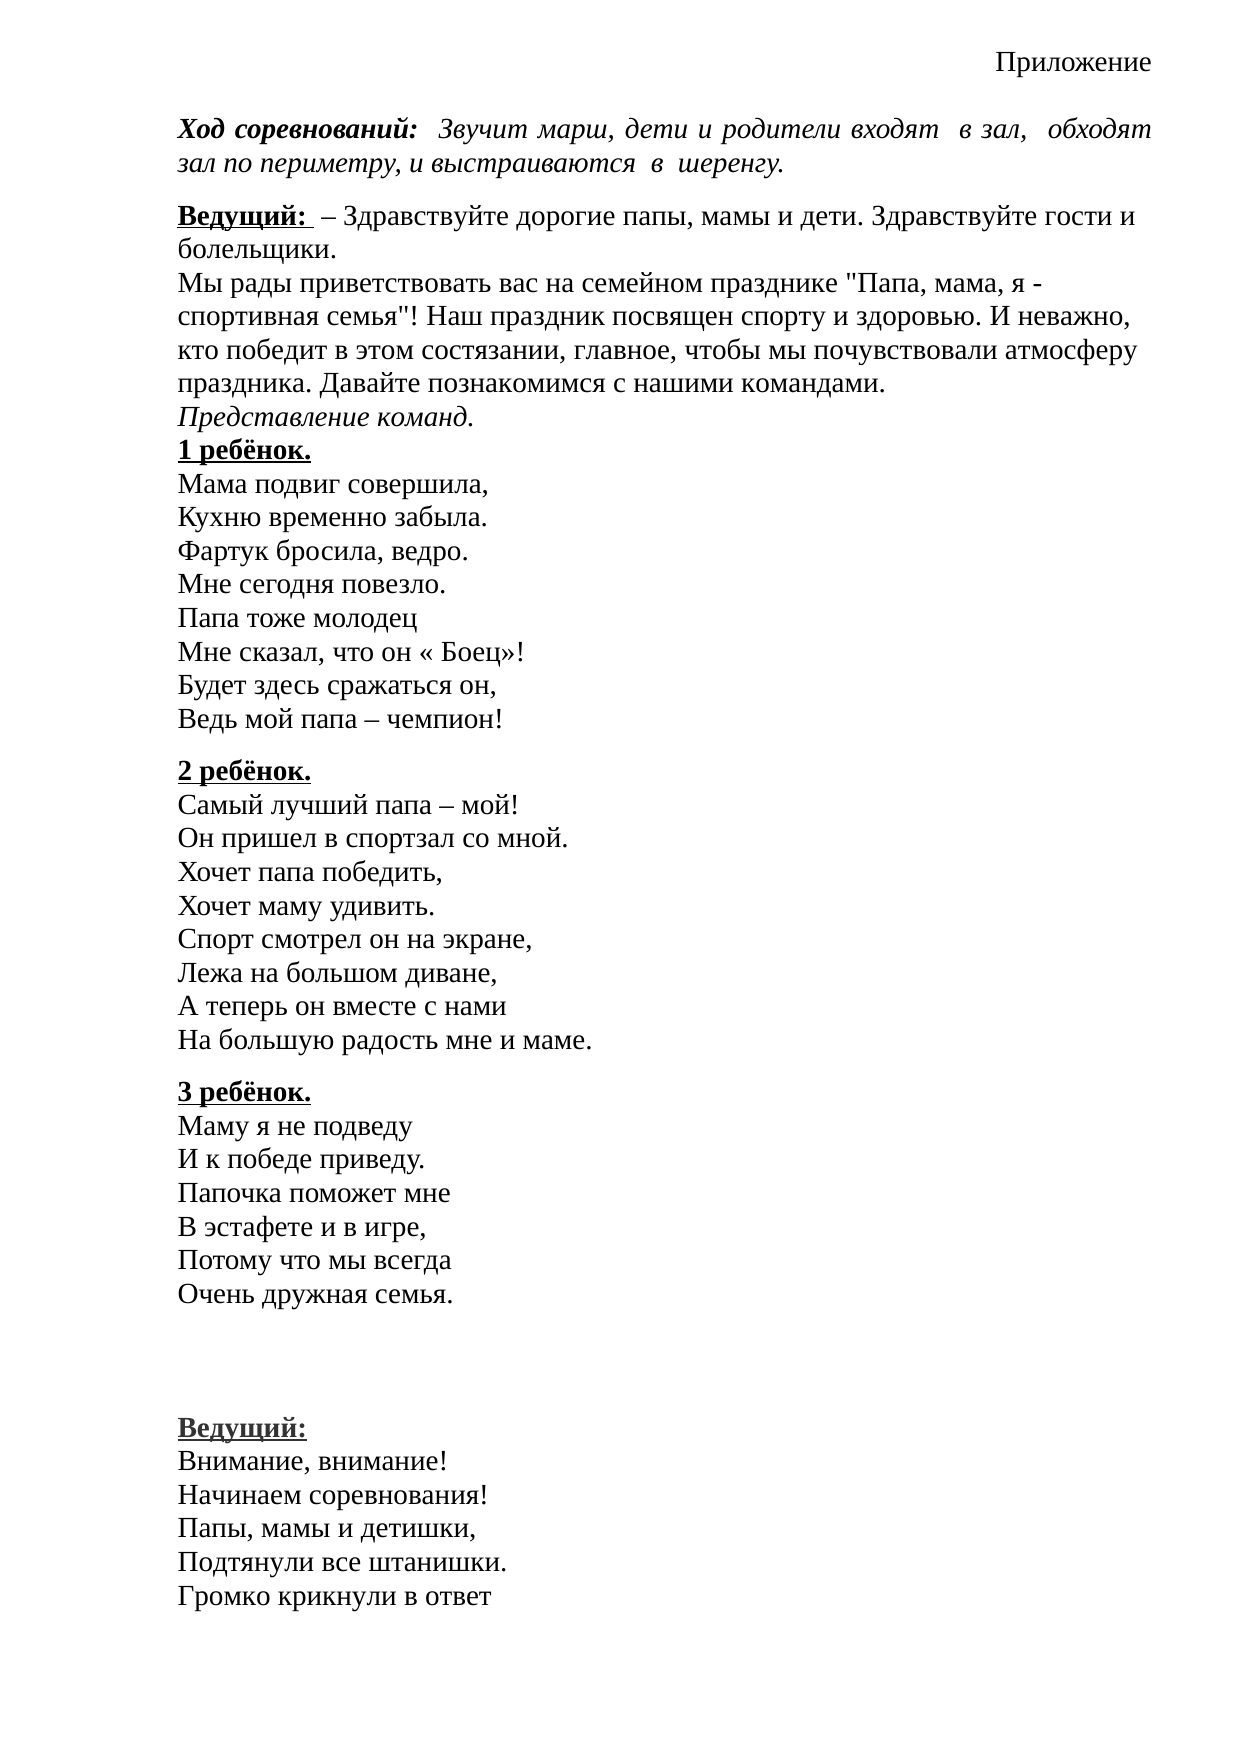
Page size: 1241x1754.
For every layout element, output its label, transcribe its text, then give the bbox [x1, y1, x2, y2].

text Фартук бросила, ведро. [177, 533, 1152, 567]
text Мне сегодня повезло. [177, 567, 1152, 600]
text Кухню временно забыла. [177, 499, 1152, 533]
text И к победе приведу. [177, 1142, 1152, 1175]
text Маму я не подведу [177, 1108, 1152, 1142]
text Спорт смотрел он на экране, [177, 921, 1152, 955]
text Лежа на большом диване, [177, 955, 1152, 988]
text Папа тоже молодец [177, 600, 1152, 634]
text Ведь мой папа – чемпион! [177, 701, 1152, 734]
text Ведущий: – Здравствуйте дорогие папы, мамы и дети. Здравствуйте гости и болельщики. Мы рады приветствовать вас на семейном празднике "Папа, мама, я - спортивная семья"! Наш праздник посвящен спорту и здоровью. И неважно, кто победит в этом состязании, главное, чтобы мы почувствовали атмосферу праздника. Давайте познакомимся с нашими командами. Представление команд. [177, 198, 1152, 432]
text Очень дружная семья. [177, 1276, 1152, 1309]
text Приложение [177, 44, 1152, 78]
text Будет здесь сражаться он, [177, 667, 1152, 701]
text Потому что мы всегда [177, 1242, 1152, 1276]
text 1 ребёнок. [177, 432, 1152, 466]
text На большую радость мне и маме. [177, 1022, 1152, 1055]
text А теперь он вместе с нами [177, 988, 1152, 1022]
text Он пришел в спортзал со мной. [177, 821, 1152, 854]
text 2 ребёнок. [177, 753, 1152, 787]
text 3 ребёнок. [177, 1074, 1152, 1108]
text Самый лучший папа – мой! [177, 787, 1152, 821]
text В эстафете и в игре, [177, 1209, 1152, 1242]
text Папочка поможет мне [177, 1175, 1152, 1209]
text Мама подвиг совершила, [177, 466, 1152, 499]
text Хочет маму удивить. [177, 888, 1152, 921]
text Мне сказал, что он « Боец»! [177, 634, 1152, 667]
text Хочет папа победить, [177, 854, 1152, 888]
text Ход соревнований: Звучит марш, дети и родители входят в зал, обходят зал по периметру, и выстраиваются в шеренгу. [177, 111, 1152, 178]
